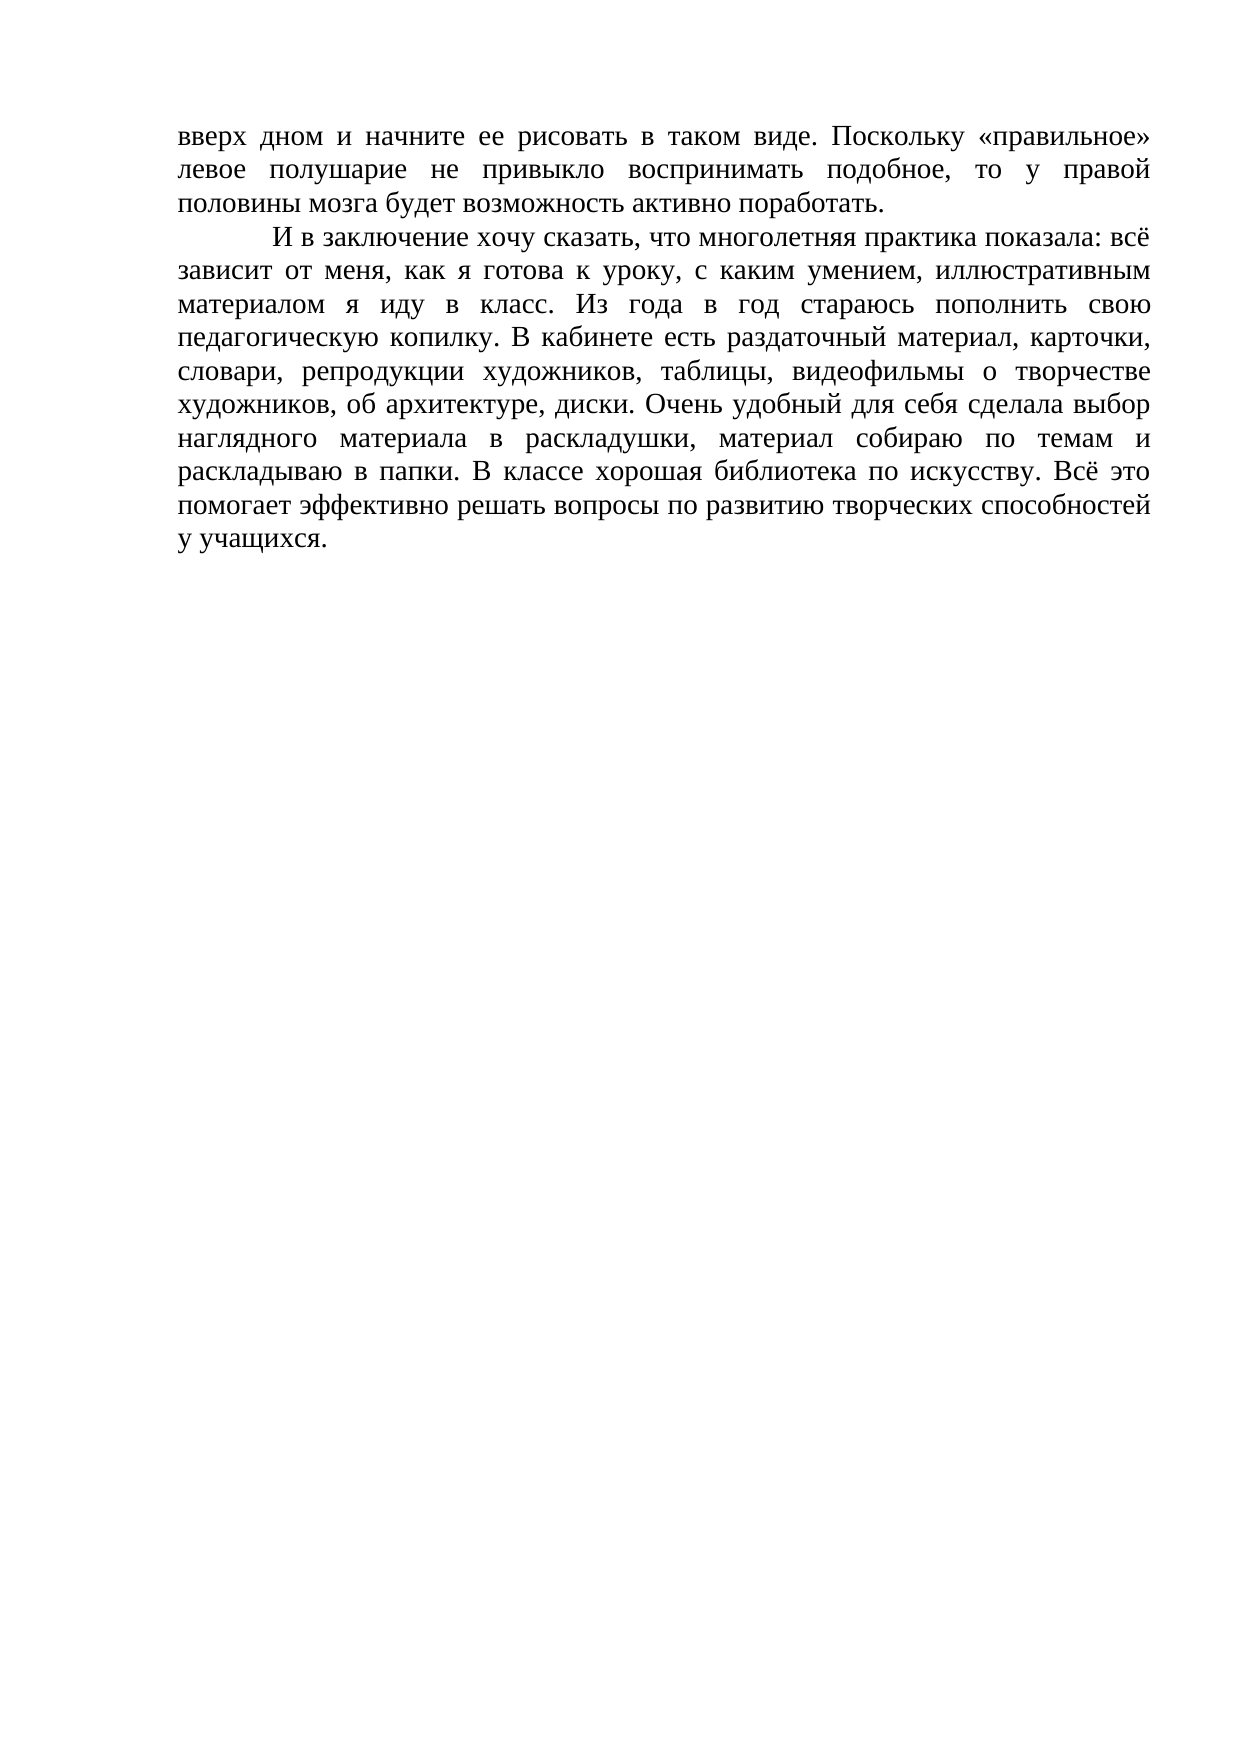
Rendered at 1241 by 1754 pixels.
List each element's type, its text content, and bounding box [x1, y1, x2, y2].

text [177, 118, 1152, 219]
text И в заключение хочу сказать, что многолетняя практика показала: всё зависит от меня, как я готова к уроку, с каким умением, иллюстративным материалом я иду в класс. Из года в год стараюсь пополнить свою педагогическую копилку. В кабинете есть раздаточный материал, карточки, словари, репродукции художников, таблицы, видеофильмы о творчестве художников, об архитектуре, диски. Очень удобный для себя сделала выбор наглядного материала в раскладушки, материал собираю по темам и раскладываю в папки. В классе хорошая библиотека по искусству. Всё это помогает эффективно решать вопросы по развитию творческих способностей у учащихся. [177, 219, 1152, 554]
